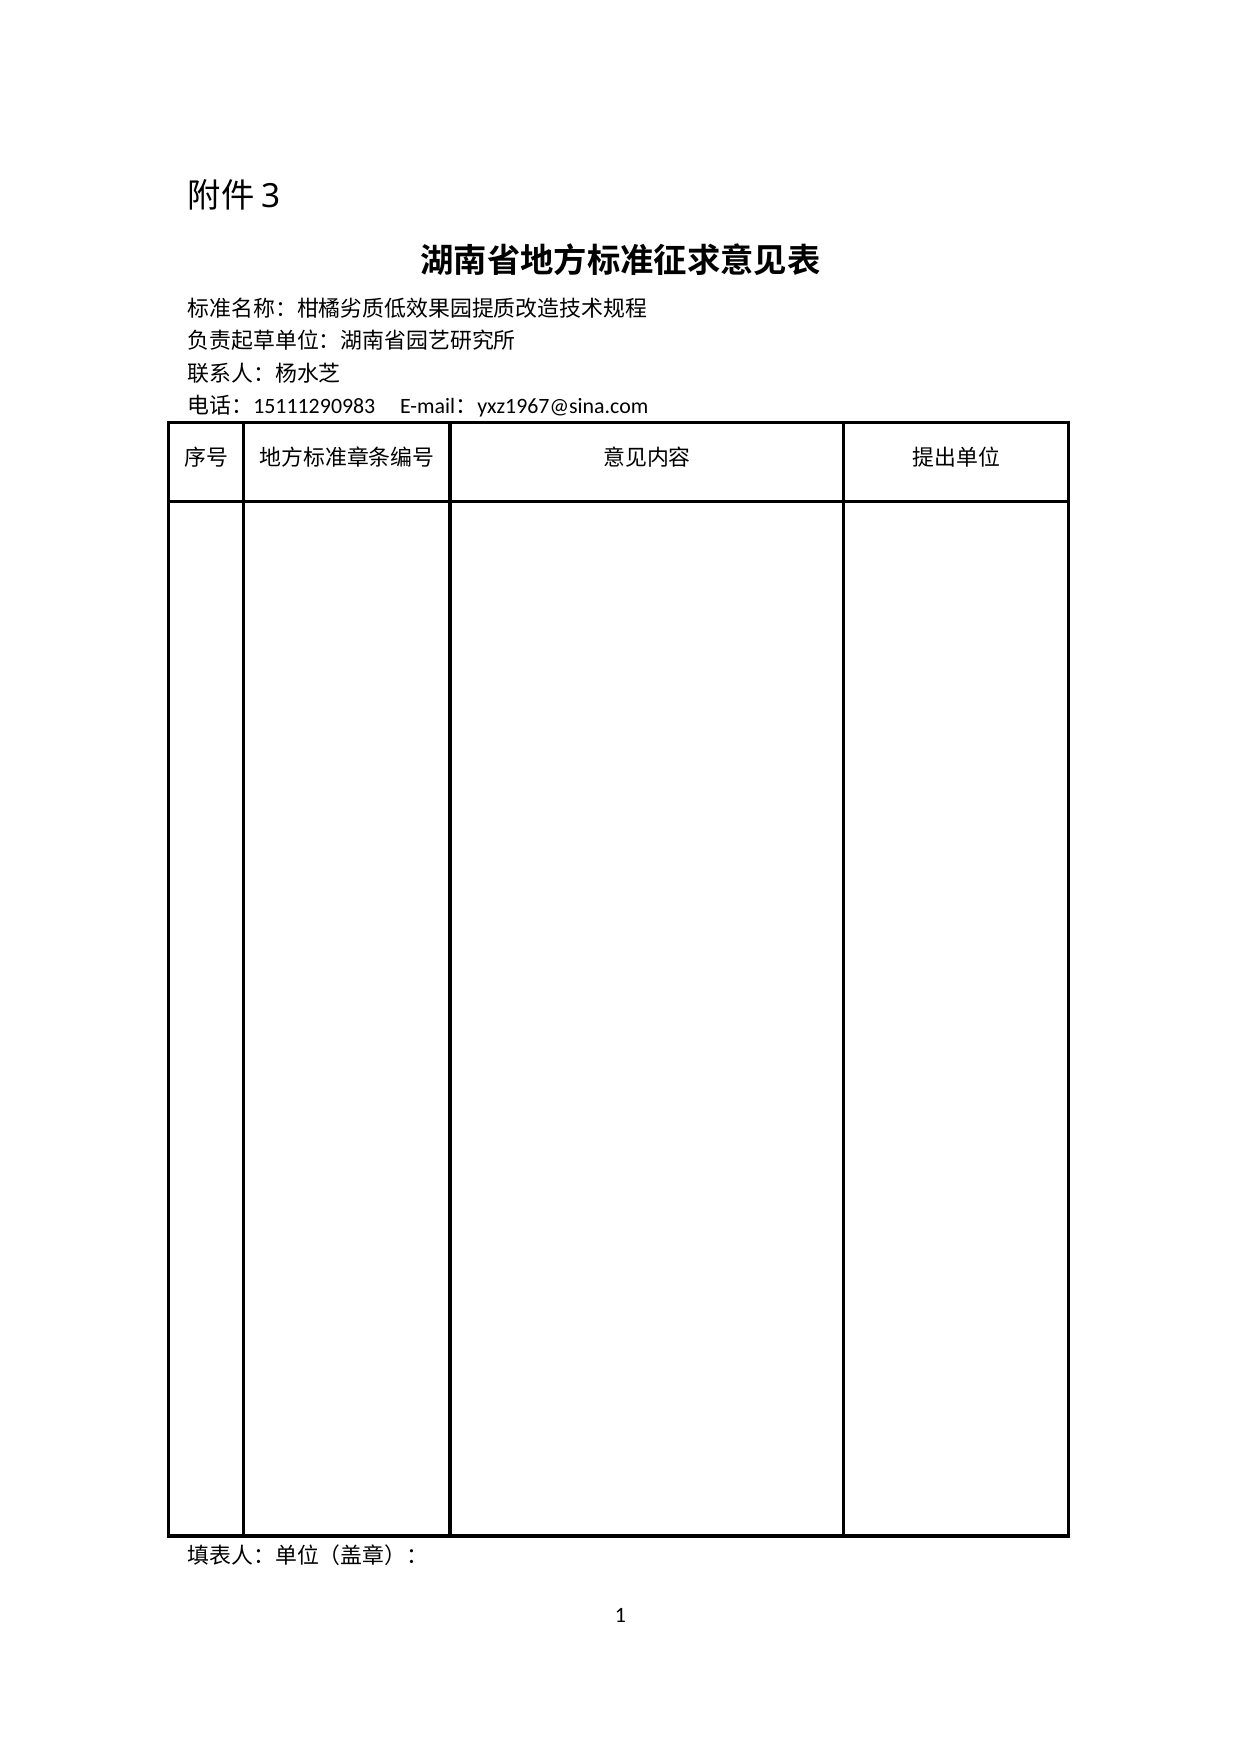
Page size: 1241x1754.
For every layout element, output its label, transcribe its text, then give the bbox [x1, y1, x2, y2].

table_header 意见内容 [452, 424, 842, 500]
table_header 地方标准章条编号 [245, 424, 448, 500]
table_cell [170, 503, 242, 1534]
table_header 序号 [170, 424, 242, 500]
table_cell [452, 503, 842, 1534]
table_header 提出单位 [845, 424, 1067, 500]
table_cell [245, 503, 448, 1534]
table_cell [845, 503, 1067, 1534]
text 附件3 [187, 161, 1053, 226]
text 湖南省地方标准征求意见表 [187, 226, 1053, 291]
text 填表人：单位（盖章）： [187, 1538, 1053, 1570]
text 电话：15111290983 E-mail：yxz1967@sina.com [187, 388, 1053, 421]
text 联系人：杨水芝 [187, 356, 1053, 388]
text 负责起草单位：湖南省园艺研究所 [187, 323, 1053, 356]
text 标准名称：柑橘劣质低效果园提质改造技术规程 [187, 291, 1053, 323]
